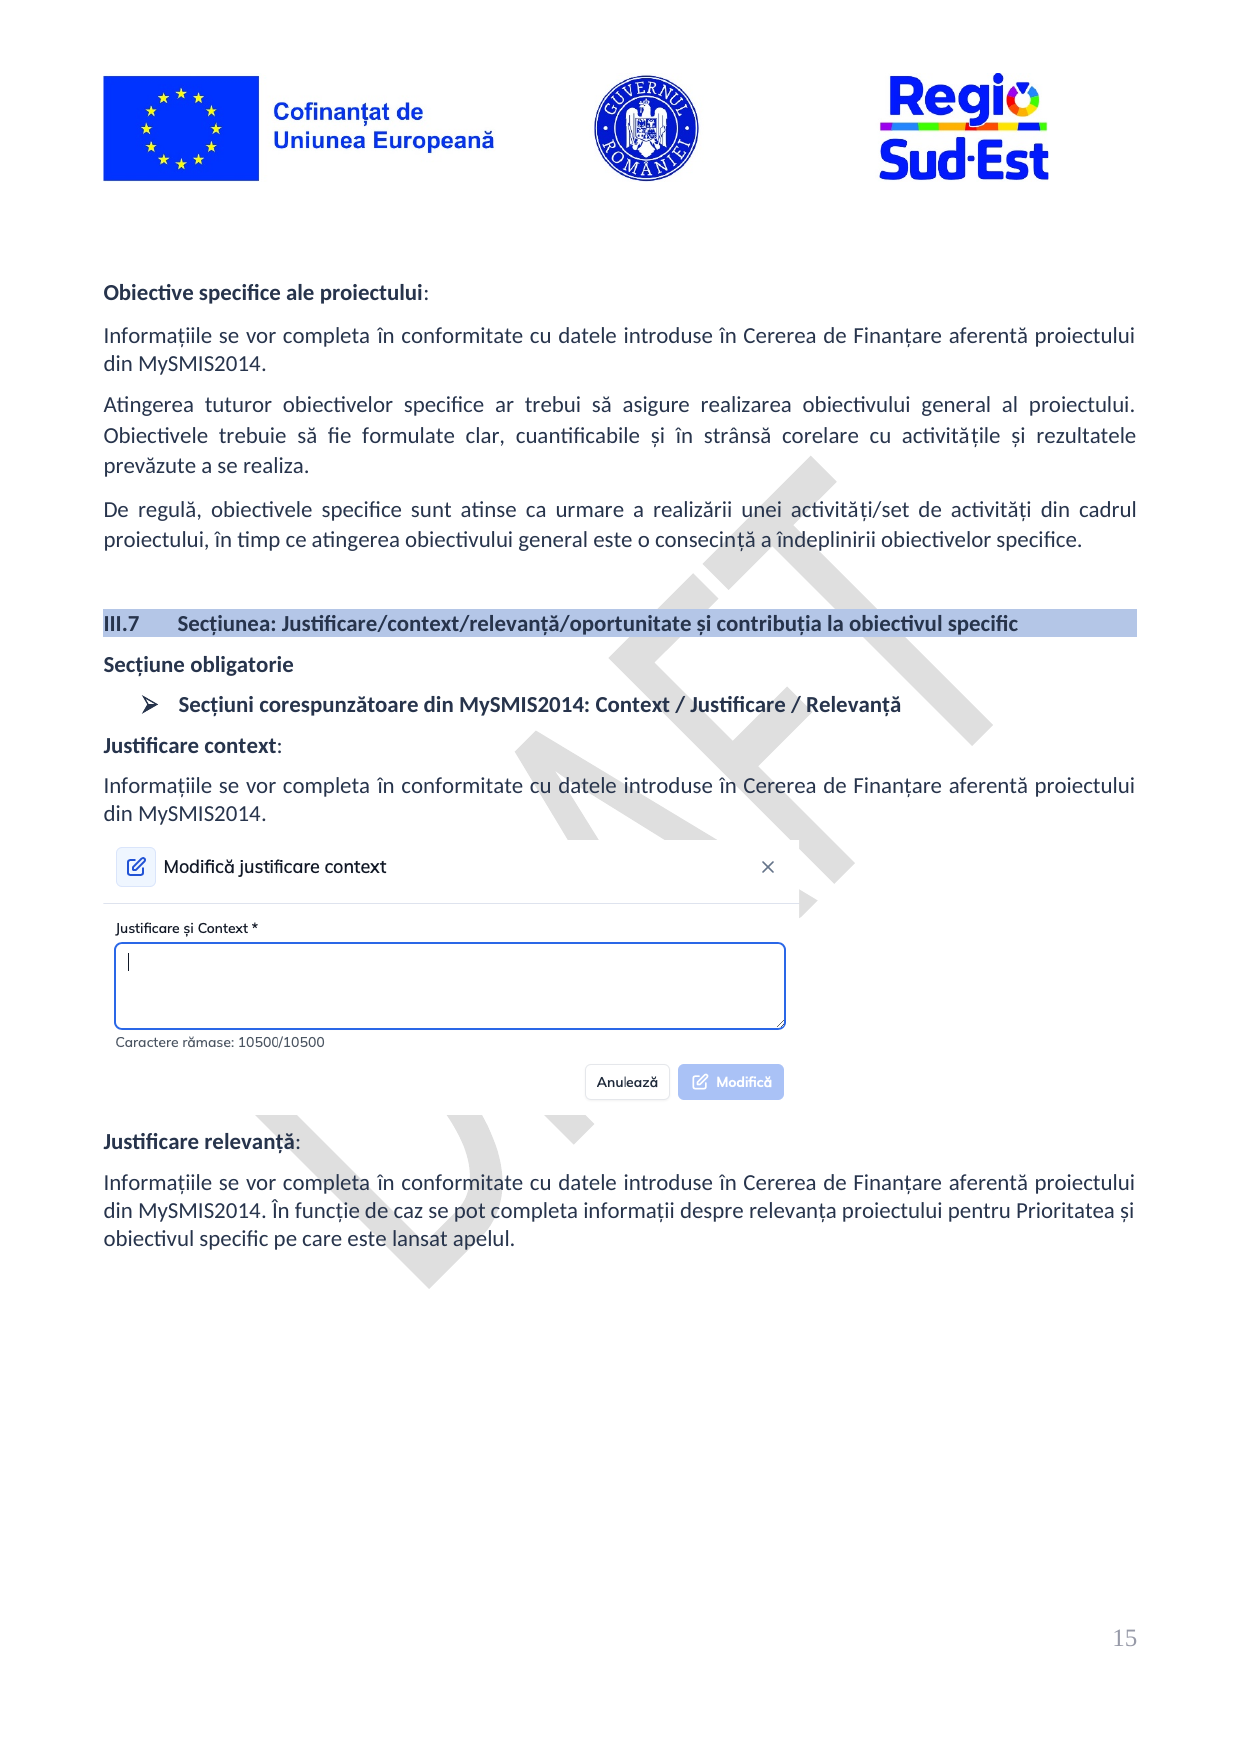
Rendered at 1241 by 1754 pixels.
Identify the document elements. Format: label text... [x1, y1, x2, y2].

text Obiective specifice ale proiectului: [103, 278, 1137, 306]
text Informațiile se vor completa în conformitate cu datele introduse în Cererea de Finanțare aferentă proiectului din MySMIS2014. [103, 771, 1137, 827]
text De regulă, obiectivele specifice sunt atinse ca urmare a realizării unei activităţi/set de activităţi din cadrul proiectului, în timp ce atingerea obiectivului general este o consecinţă a îndeplinirii obiectivelor specifice. [103, 495, 1137, 553]
subtitle Secțiunea: Justificare/context/relevanță/oportunitate și contribuția la obiectivul specific [103, 609, 1137, 637]
text Informațiile se vor completa în conformitate cu datele introduse în Cererea de Finanțare aferentă proiectului din MySMIS2014. În funcție de caz se pot completa informații despre relevanța proiectului pentru Prioritatea și obiectivul specific pe care este lansat apelul. [103, 1168, 1137, 1252]
picture [103, 840, 800, 1115]
text Justificare context: [103, 731, 1137, 759]
text Justificare relevanță: [103, 1127, 1137, 1155]
text Secțiune obligatorie [103, 650, 1137, 678]
text Atingerea tuturor obiectivelor specifice ar trebui să asigure realizarea obiectivului general al proiectului. Obiectivele trebuie să fie formulate clar, cuantificabile și în strânsă corelare cu activităţile şi rezultatele prevăzute a se realiza. [103, 390, 1137, 479]
list Secțiuni corespunzătoare din MySMIS2014: Context / Justificare / Relevanță [141, 690, 1137, 718]
picture [103, 73, 1049, 182]
text Informațiile se vor completa în conformitate cu datele introduse în Cererea de Finanțare aferentă proiectului din MySMIS2014. [103, 322, 1137, 378]
